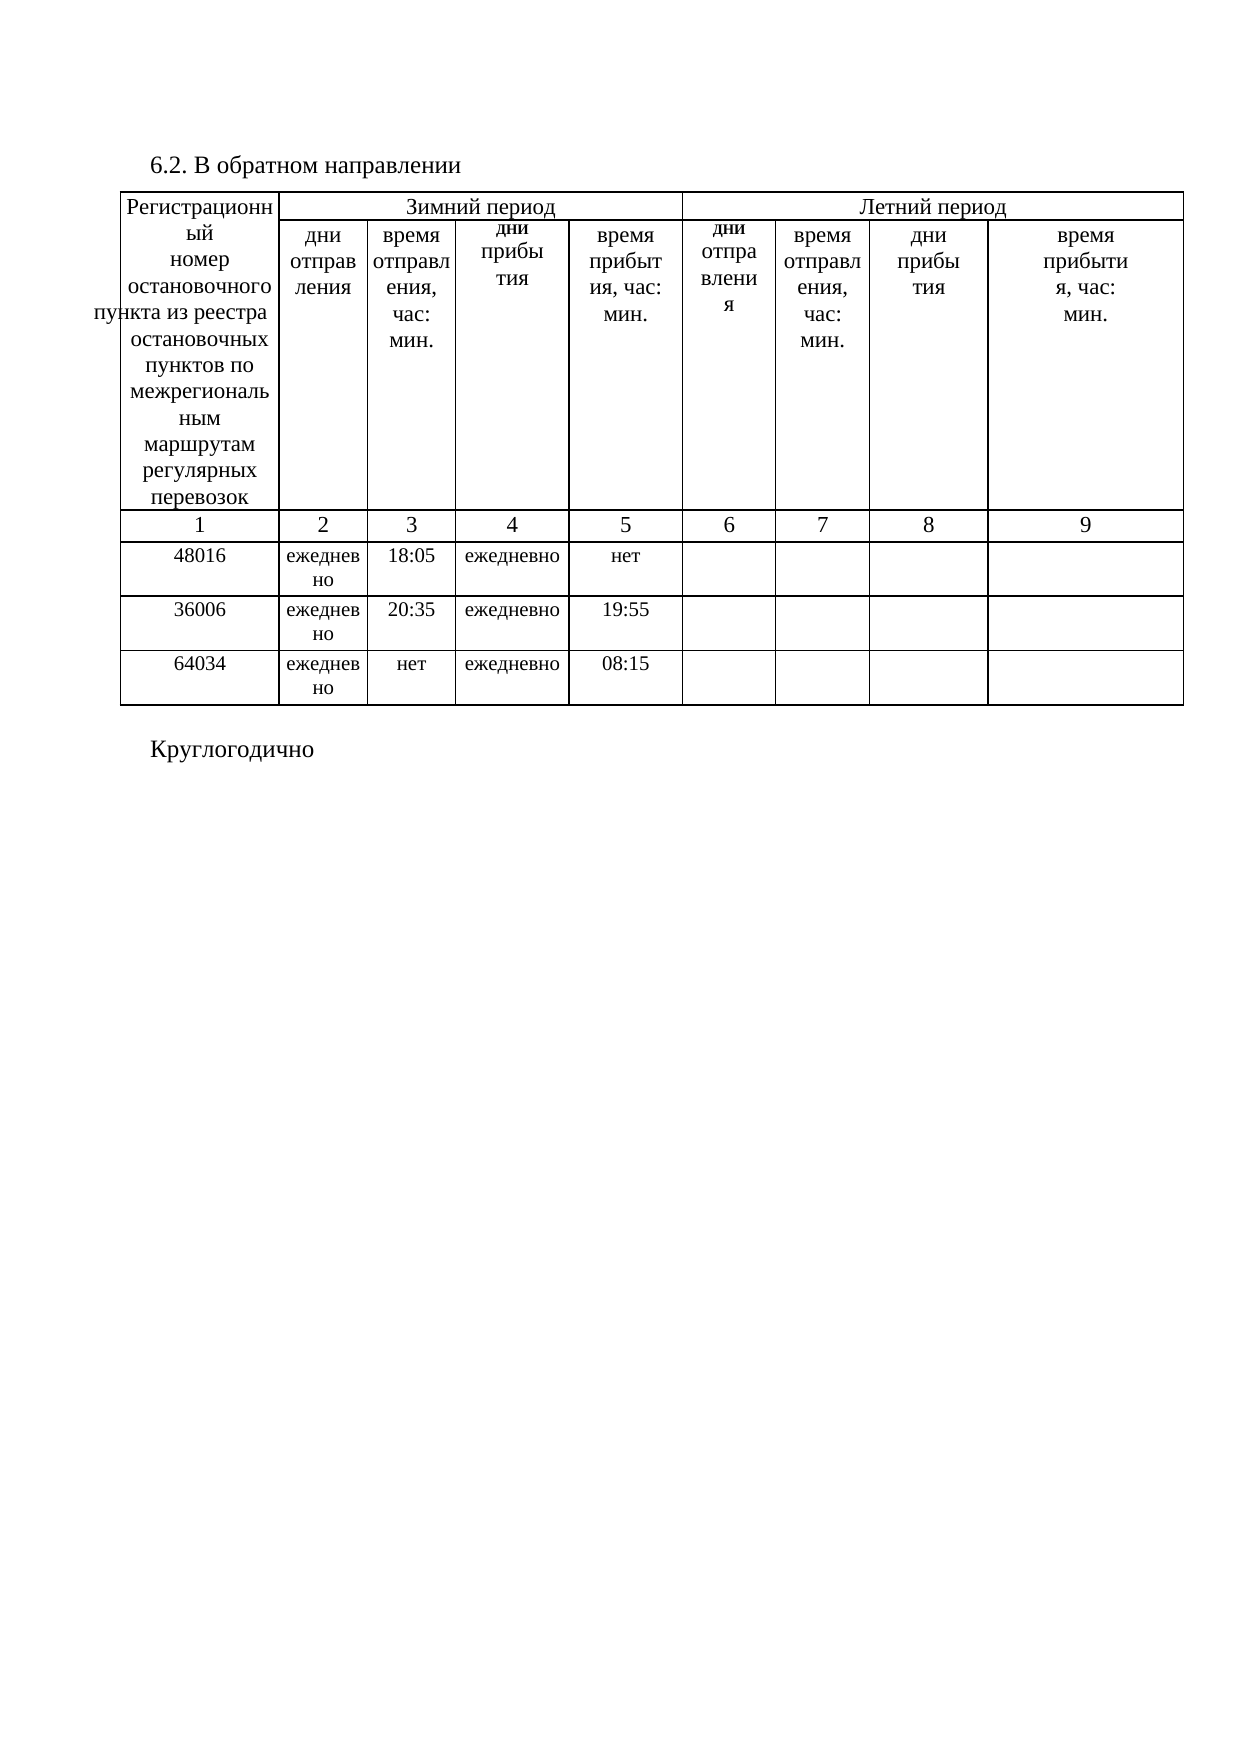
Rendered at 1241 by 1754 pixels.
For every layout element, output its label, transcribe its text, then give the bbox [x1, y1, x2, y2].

table_cell дни отправ ления [280, 221, 367, 509]
table_cell [989, 597, 1183, 650]
table_cell 2 [280, 511, 367, 541]
table_cell ежедневно [456, 651, 568, 704]
table_cell 19:55 [570, 597, 682, 650]
table_cell ежедневно [456, 543, 568, 595]
table_header Летний период [683, 193, 1183, 219]
table_cell 1 [121, 511, 278, 541]
table_cell [870, 543, 987, 595]
table_cell [776, 597, 869, 650]
table_cell 3 [368, 511, 455, 541]
table_cell [683, 543, 775, 595]
table_cell 9 [989, 511, 1183, 541]
table_cell нет [570, 543, 682, 595]
table_cell время прибыти я, час: мин. [989, 221, 1183, 509]
table_header Регистрационный номер остановочного пункта из реестра остановочных пунктов по межрегиональным маршрутам регулярных перевозок [121, 193, 278, 509]
table_cell время отправл ения, час: мин. [368, 221, 455, 509]
table_cell [776, 543, 869, 595]
text 6.2. В обратном направлении [150, 150, 1090, 179]
table_header Зимний период [280, 193, 682, 219]
table_cell 6 [683, 511, 775, 541]
table_cell ДНИ прибы тия [456, 221, 568, 509]
table_cell ежедневно [456, 597, 568, 650]
table_cell ДНИ отпра влени я [683, 221, 775, 509]
table_cell нет [368, 651, 455, 704]
text Круглогодично [150, 734, 1090, 763]
table_cell 08:15 [570, 651, 682, 704]
table_cell ежедневно [280, 543, 367, 595]
table_cell ежедневно [280, 597, 367, 650]
table_cell [683, 597, 775, 650]
table_cell ежедневно [280, 651, 367, 704]
table_cell время отправл ения, час: мин. [776, 221, 869, 509]
table_cell [776, 651, 869, 704]
table_cell 5 [570, 511, 682, 541]
table_cell 8 [870, 511, 987, 541]
table_cell [989, 543, 1183, 595]
table_cell 18:05 [368, 543, 455, 595]
table_cell 64034 [121, 651, 278, 704]
table_cell [870, 651, 987, 704]
table_cell 48016 [121, 543, 278, 595]
table_cell [870, 597, 987, 650]
table_cell 20:35 [368, 597, 455, 650]
table_cell 7 [776, 511, 869, 541]
table_cell время прибыт ия, час: мин. [570, 221, 682, 509]
table_cell 4 [456, 511, 568, 541]
table_cell [683, 651, 775, 704]
table_cell дни прибы тия [870, 221, 987, 509]
table_cell 36006 [121, 597, 278, 650]
table_cell [989, 651, 1183, 704]
